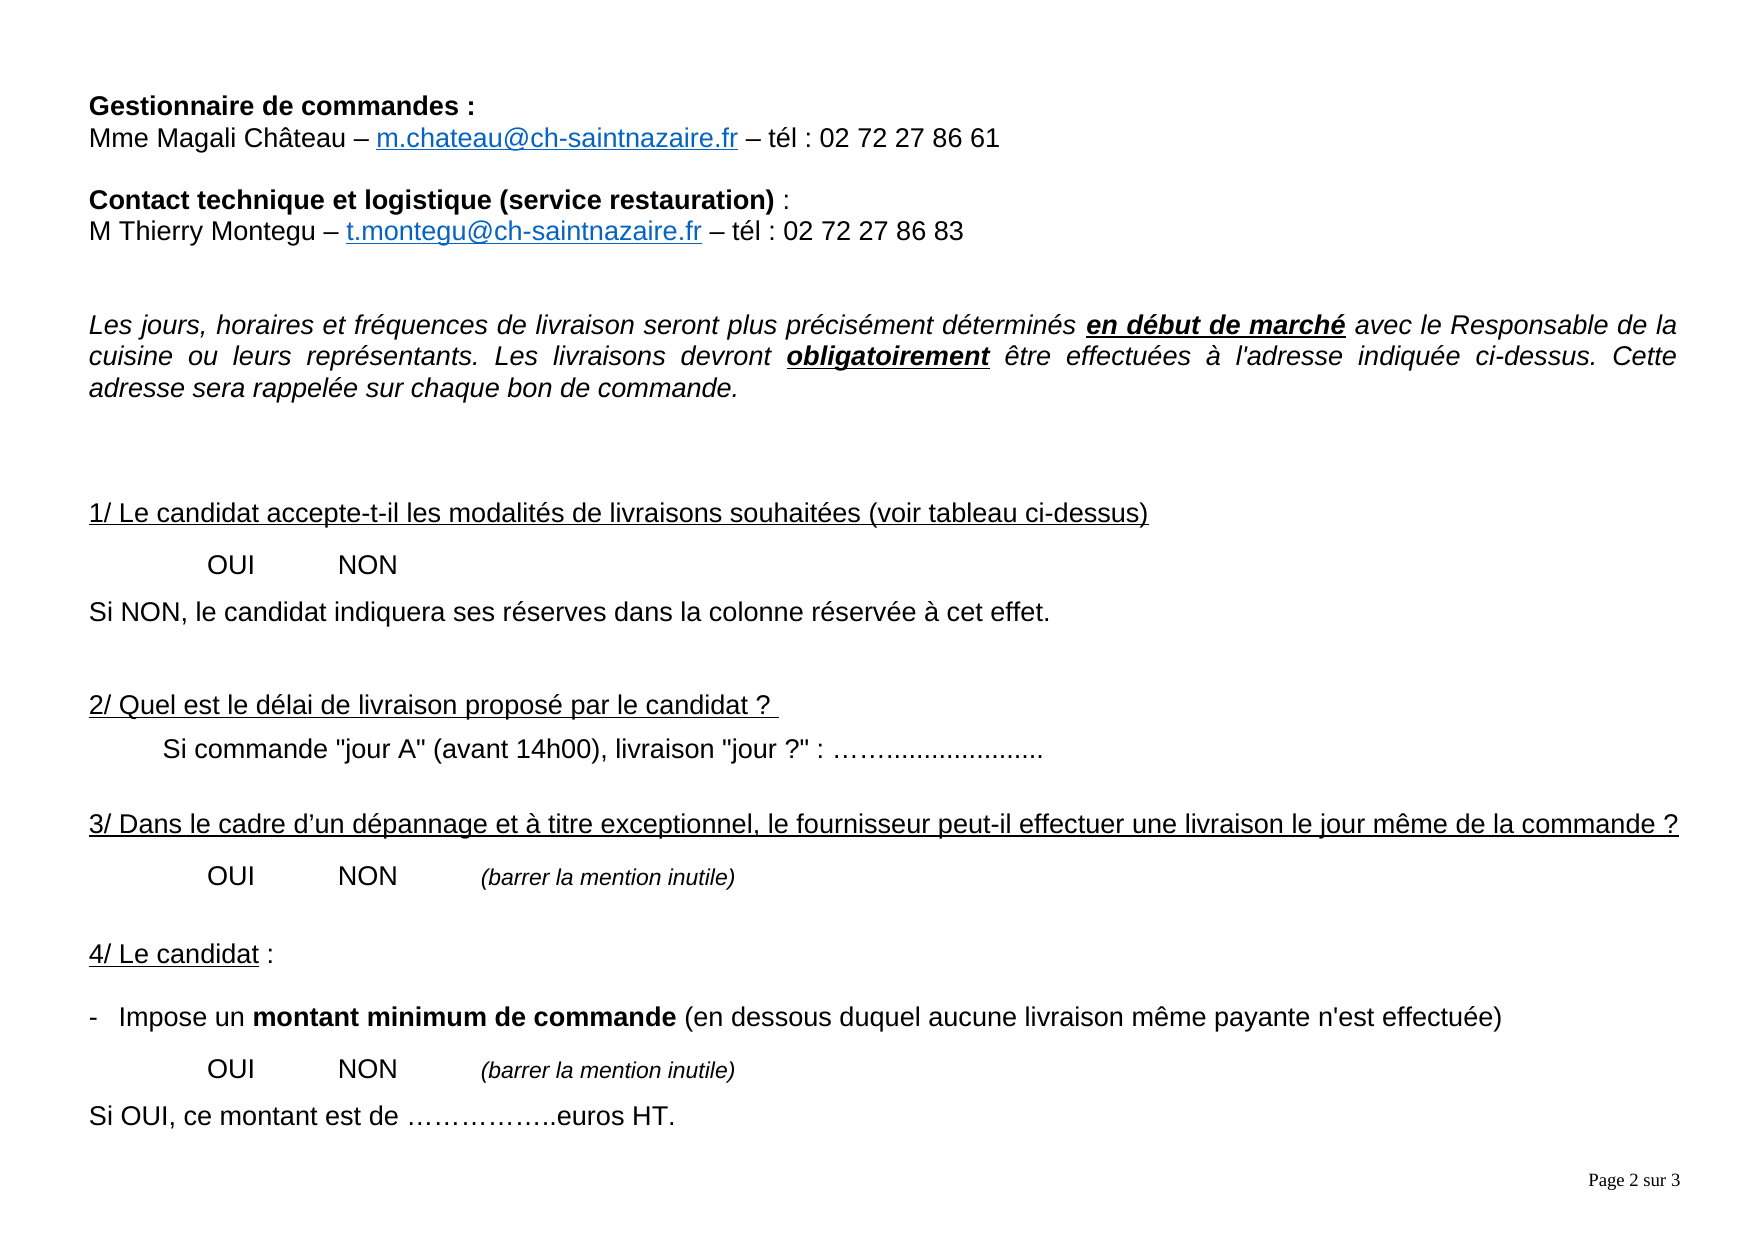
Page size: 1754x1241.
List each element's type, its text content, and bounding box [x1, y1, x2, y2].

text Contact technique et logistique (service restauration) : [89, 184, 1680, 215]
text 2/ Quel est le délai de livraison proposé par le candidat ? [89, 689, 1680, 721]
text Si NON, le candidat indiquera ses réserves dans la colonne réservée à cet effet. [89, 596, 1680, 627]
text 4/ Le candidat : [89, 938, 1680, 969]
text Si commande "jour A" (avant 14h00), livraison "jour ?" : ……..................... [89, 733, 1680, 764]
text OUI NON (barrer la mention inutile) [89, 860, 1680, 891]
text Gestionnaire de commandes : [89, 90, 1680, 122]
text M Thierry Montegu – t.montegu@ch-saintnazaire.fr – tél : 02 72 27 86 83 [89, 215, 1680, 247]
text 3/ Dans le cadre d’un dépannage et à titre exceptionnel, le fournisseur peut-il effectuer une livraison le jour même de la commande ? [89, 808, 1680, 839]
text Mme Magali Château – m.chateau@ch-saintnazaire.fr – tél : 02 72 27 86 61 [89, 122, 1680, 153]
text 1/ Le candidat accepte-t-il les modalités de livraisons souhaitées (voir tableau ci-dessus) [89, 497, 1680, 528]
list Impose un montant minimum de commande (en dessous duquel aucune livraison même payante n'est effectuée) [89, 1001, 1680, 1032]
text OUI NON (barrer la mention inutile) [89, 1053, 1680, 1084]
text Si OUI, ce montant est de ……………..euros HT. [89, 1100, 1680, 1131]
text OUI NON [89, 549, 1680, 580]
text Les jours, horaires et fréquences de livraison seront plus précisément déterminés en début de marché avec le Responsable de la cuisine ou leurs représentants. Les livraisons devront obligatoirement être effectuées à l'adresse indiquée ci-dessus. Cette adresse sera rappelée sur chaque bon de commande. [89, 309, 1680, 403]
